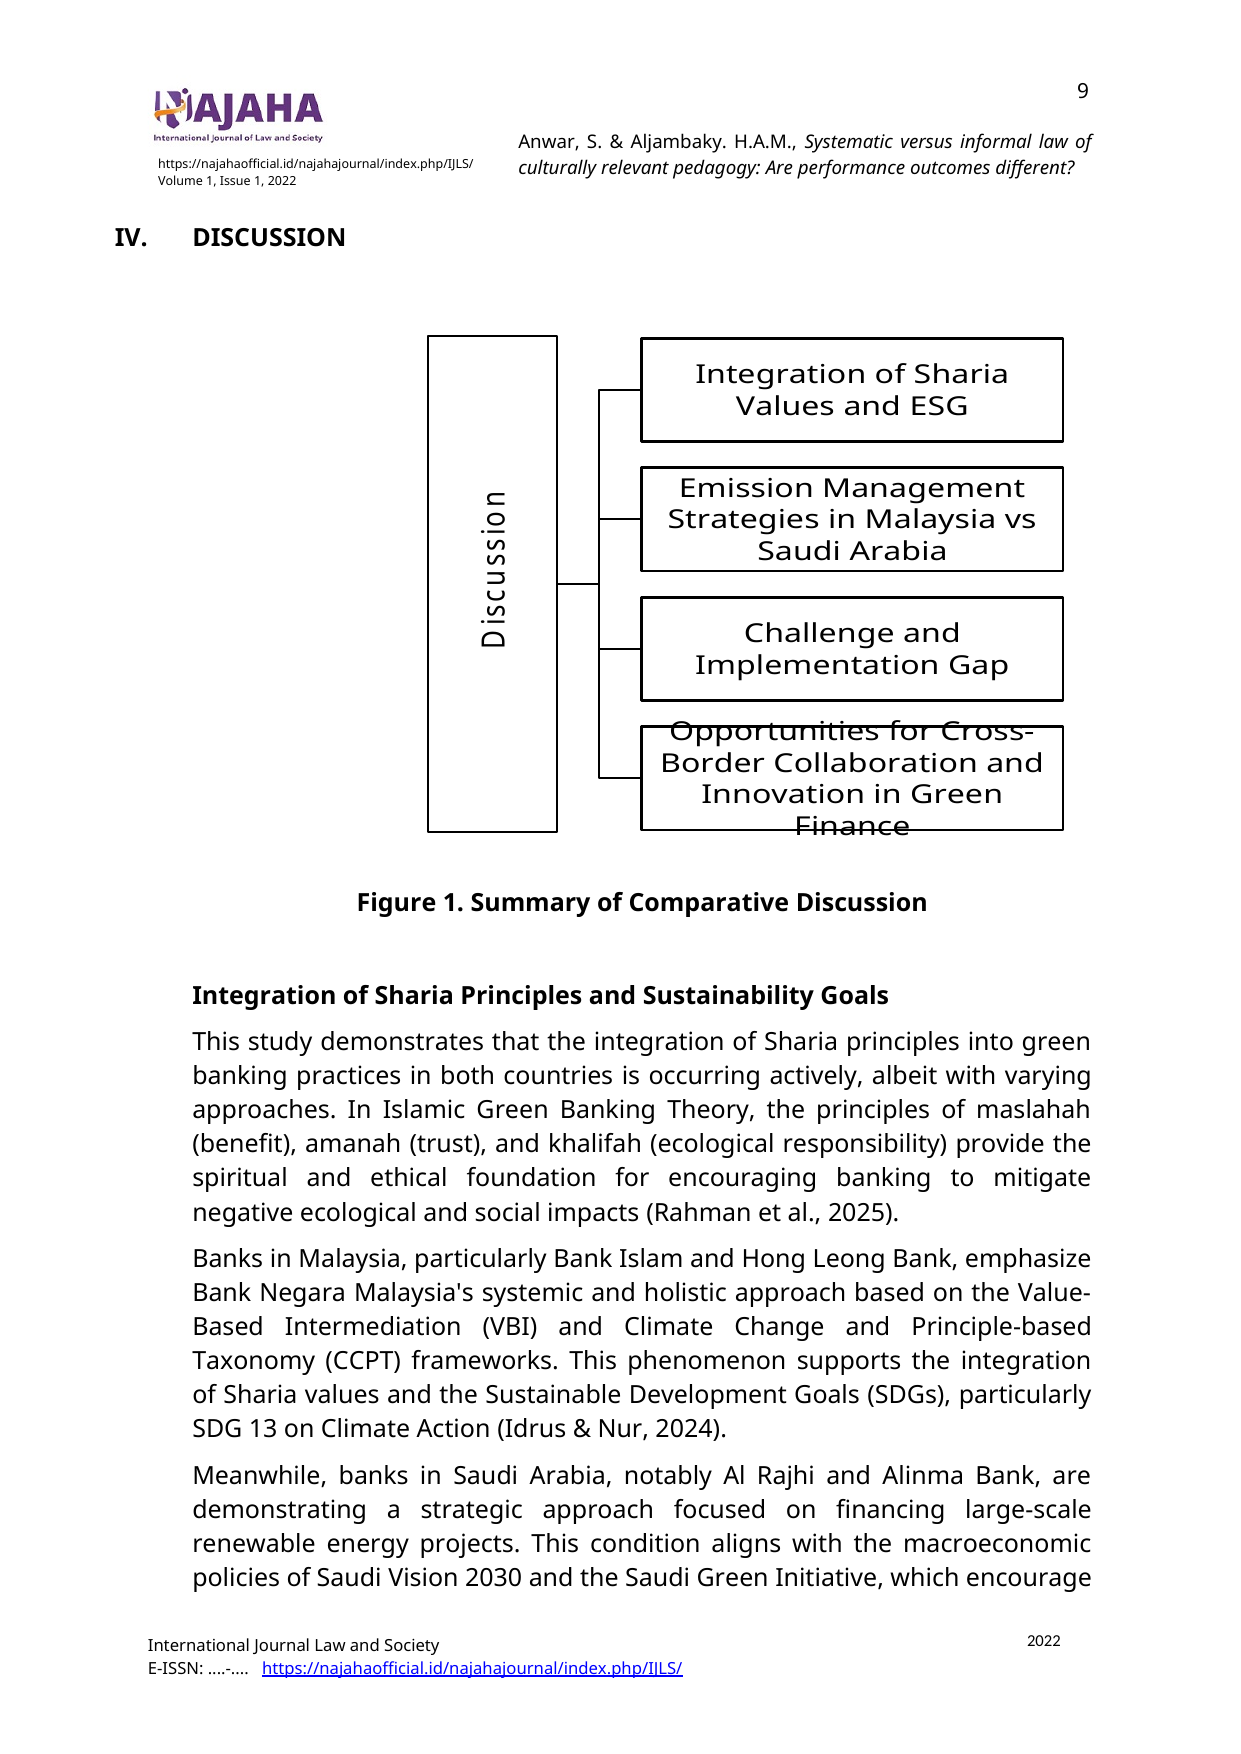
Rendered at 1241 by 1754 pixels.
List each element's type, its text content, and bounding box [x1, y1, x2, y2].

text This study demonstrates that the integration of Sharia principles into green banking practices in both countries is occurring actively, albeit with varying approaches. In Islamic Green Banking Theory, the principles of maslahah (benefit), amanah (trust), and khalifah (ecological responsibility) provide the spiritual and ethical foundation for encouraging banking to mitigate negative ecological and social impacts (Rahman et al., 2025). [192, 1024, 1092, 1228]
picture [147, 75, 328, 157]
text Integration of Sharia Principles and Sustainability Goals [192, 977, 1092, 1011]
text Figure 1. Summary of Comparative Discussion [192, 312, 1092, 918]
text Banks in Malaysia, particularly Bank Islam and Hong Leong Bank, emphasize Bank Negara Malaysia's systemic and holistic approach based on the Value-Based Intermediation (VBI) and Climate Change and Principle-based Taxonomy (CCPT) frameworks. This phenomenon supports the integration of Sharia values and the Sustainable Development Goals (SDGs), particularly SDG 13 on Climate Action (Idrus & Nur, 2024). [192, 1241, 1092, 1445]
list DISCUSSION [148, 219, 1092, 253]
